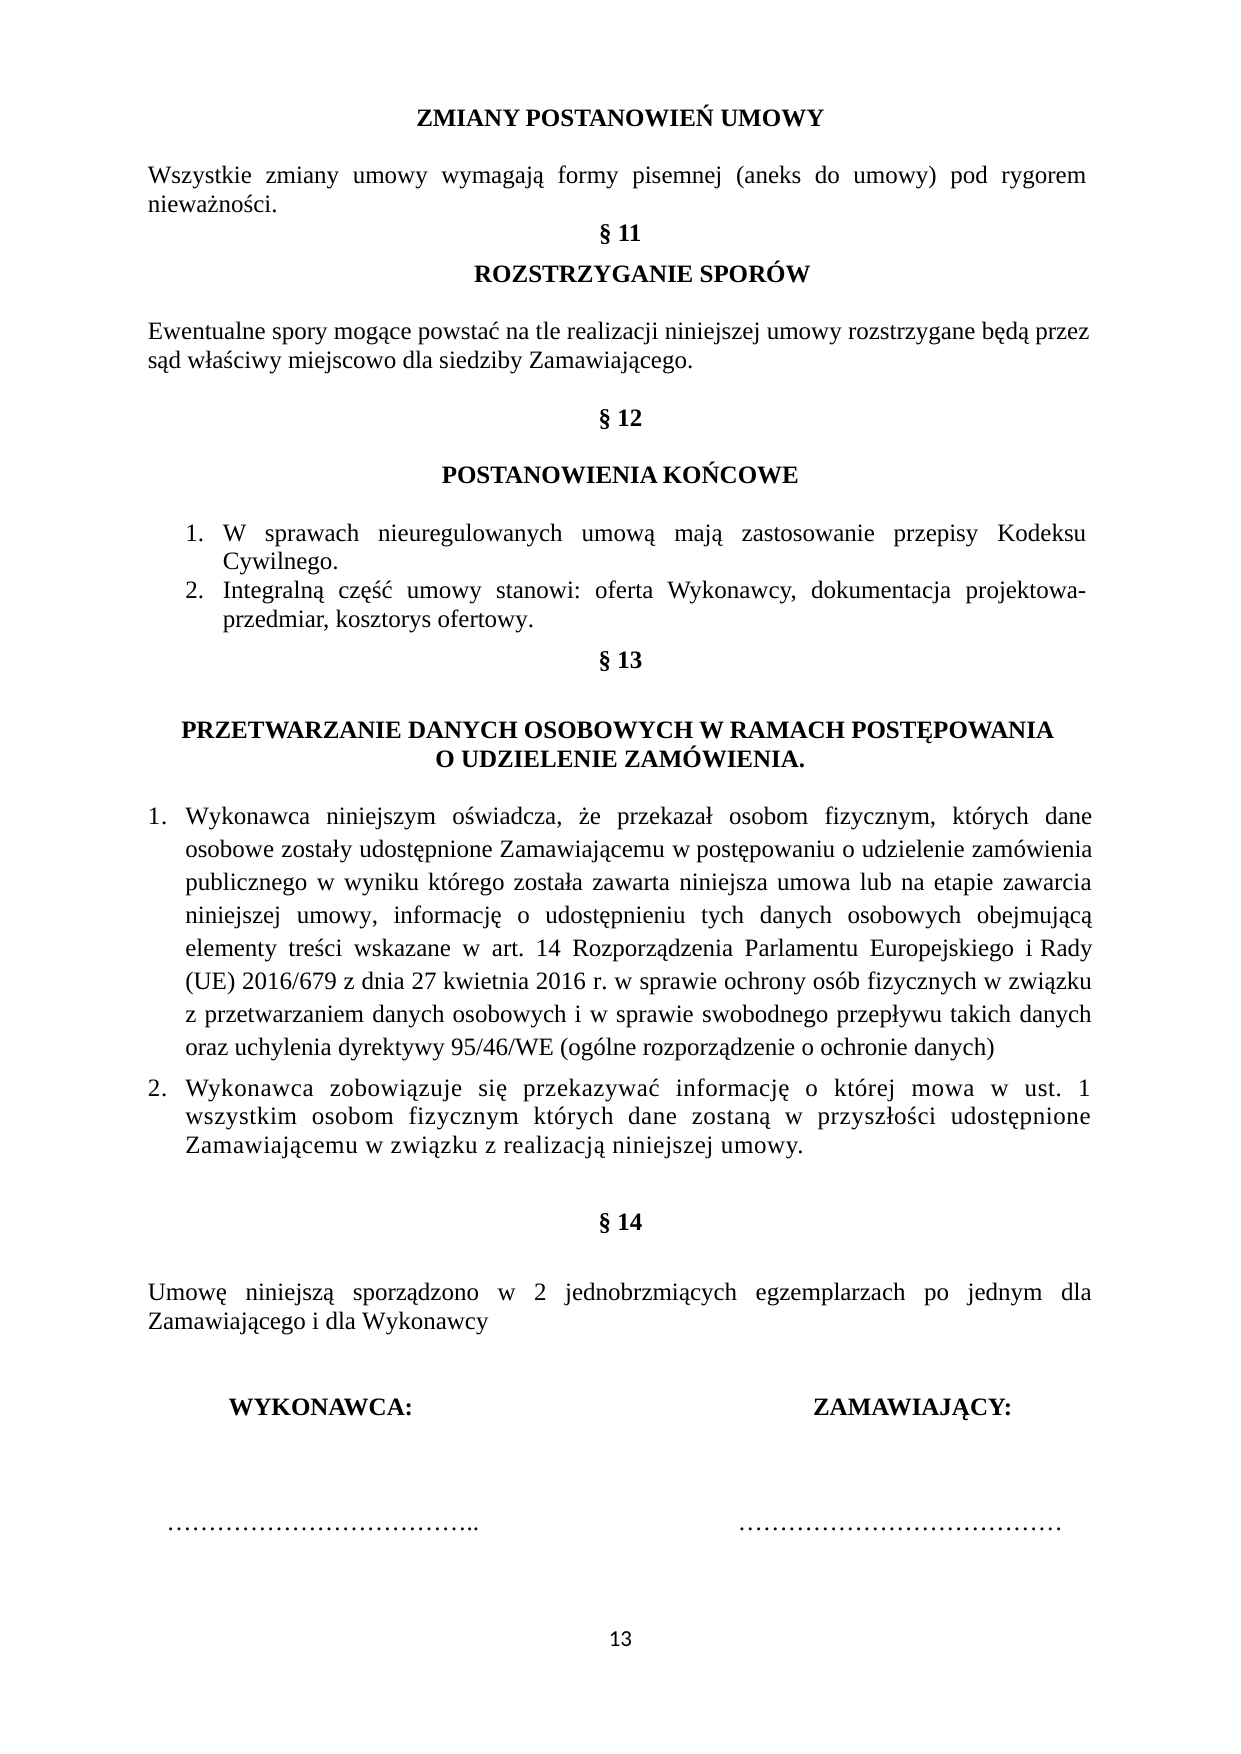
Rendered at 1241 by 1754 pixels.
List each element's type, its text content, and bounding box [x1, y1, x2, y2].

text POSTANOWIENIA KOŃCOWE [148, 460, 1093, 489]
text § 13 [148, 645, 1093, 674]
text Umowę niniejszą sporządzono w 2 jednobrzmiących egzemplarzach po jednym dla Zamawiającego i dla Wykonawcy [148, 1277, 1093, 1335]
text WYKONAWCA: ZAMAWIAJĄCY: [148, 1392, 1093, 1421]
list Integralną część umowy stanowi: oferta Wykonawcy, dokumentacja projektowa-przedmiar, kosztorys ofertowy. [185, 575, 1087, 633]
text Ewentualne spory mogące powstać na tle realizacji niniejszej umowy rozstrzygane będą przez sąd właściwy miejscowo dla siedziby Zamawiającego. [148, 316, 1093, 374]
text ROZSTRZYGANIE SPORÓW [148, 259, 1093, 288]
text ……………………………….. ………………………………… [148, 1507, 1093, 1536]
list Wykonawca zobowiązuje się przekazywać informację o której mowa w ust. 1 wszystkim osobom fizycznym których dane zostaną w przyszłości udostępnione Zamawiającemu w związku z realizacją niniejszej umowy. [148, 1073, 1093, 1159]
list Wykonawca niniejszym oświadcza, że przekazał osobom fizycznym, których dane osobowe zostały udostępnione Zamawiającemu w postępowaniu o udzielenie zamówienia publicznego w wyniku którego została zawarta niniejsza umowa lub na etapie zawarcia niniejszej umowy, informację o udostępnieniu tych danych osobowych obejmującą elementy treści wskazane w art. 14 Rozporządzenia Parlamentu Europejskiego i Rady (UE) 2016/679 z dnia 27 kwietnia 2016 r. w sprawie ochrony osób fizycznych w związku z przetwarzaniem danych osobowych i w sprawie swobodnego przepływu takich danych oraz uchylenia dyrektywy 95/46/WE (ogólne rozporządzenie o ochronie danych) [148, 801, 1093, 1061]
text ZMIANY POSTANOWIEŃ UMOWY [148, 103, 1093, 131]
text § 12 [148, 403, 1093, 431]
list W sprawach nieuregulowanych umową mają zastosowanie przepisy Kodeksu Cywilnego. [185, 518, 1087, 575]
text Wszystkie zmiany umowy wymagają formy pisemnej (aneks do umowy) pod rygorem nieważności. [148, 160, 1087, 218]
text § 14 [148, 1207, 1093, 1236]
text PRZETWARZANIE DANYCH OSOBOWYCH W RAMACH POSTĘPOWANIA O UDZIELENIE ZAMÓWIENIA. [148, 715, 1093, 773]
text § 11 [148, 218, 1093, 246]
